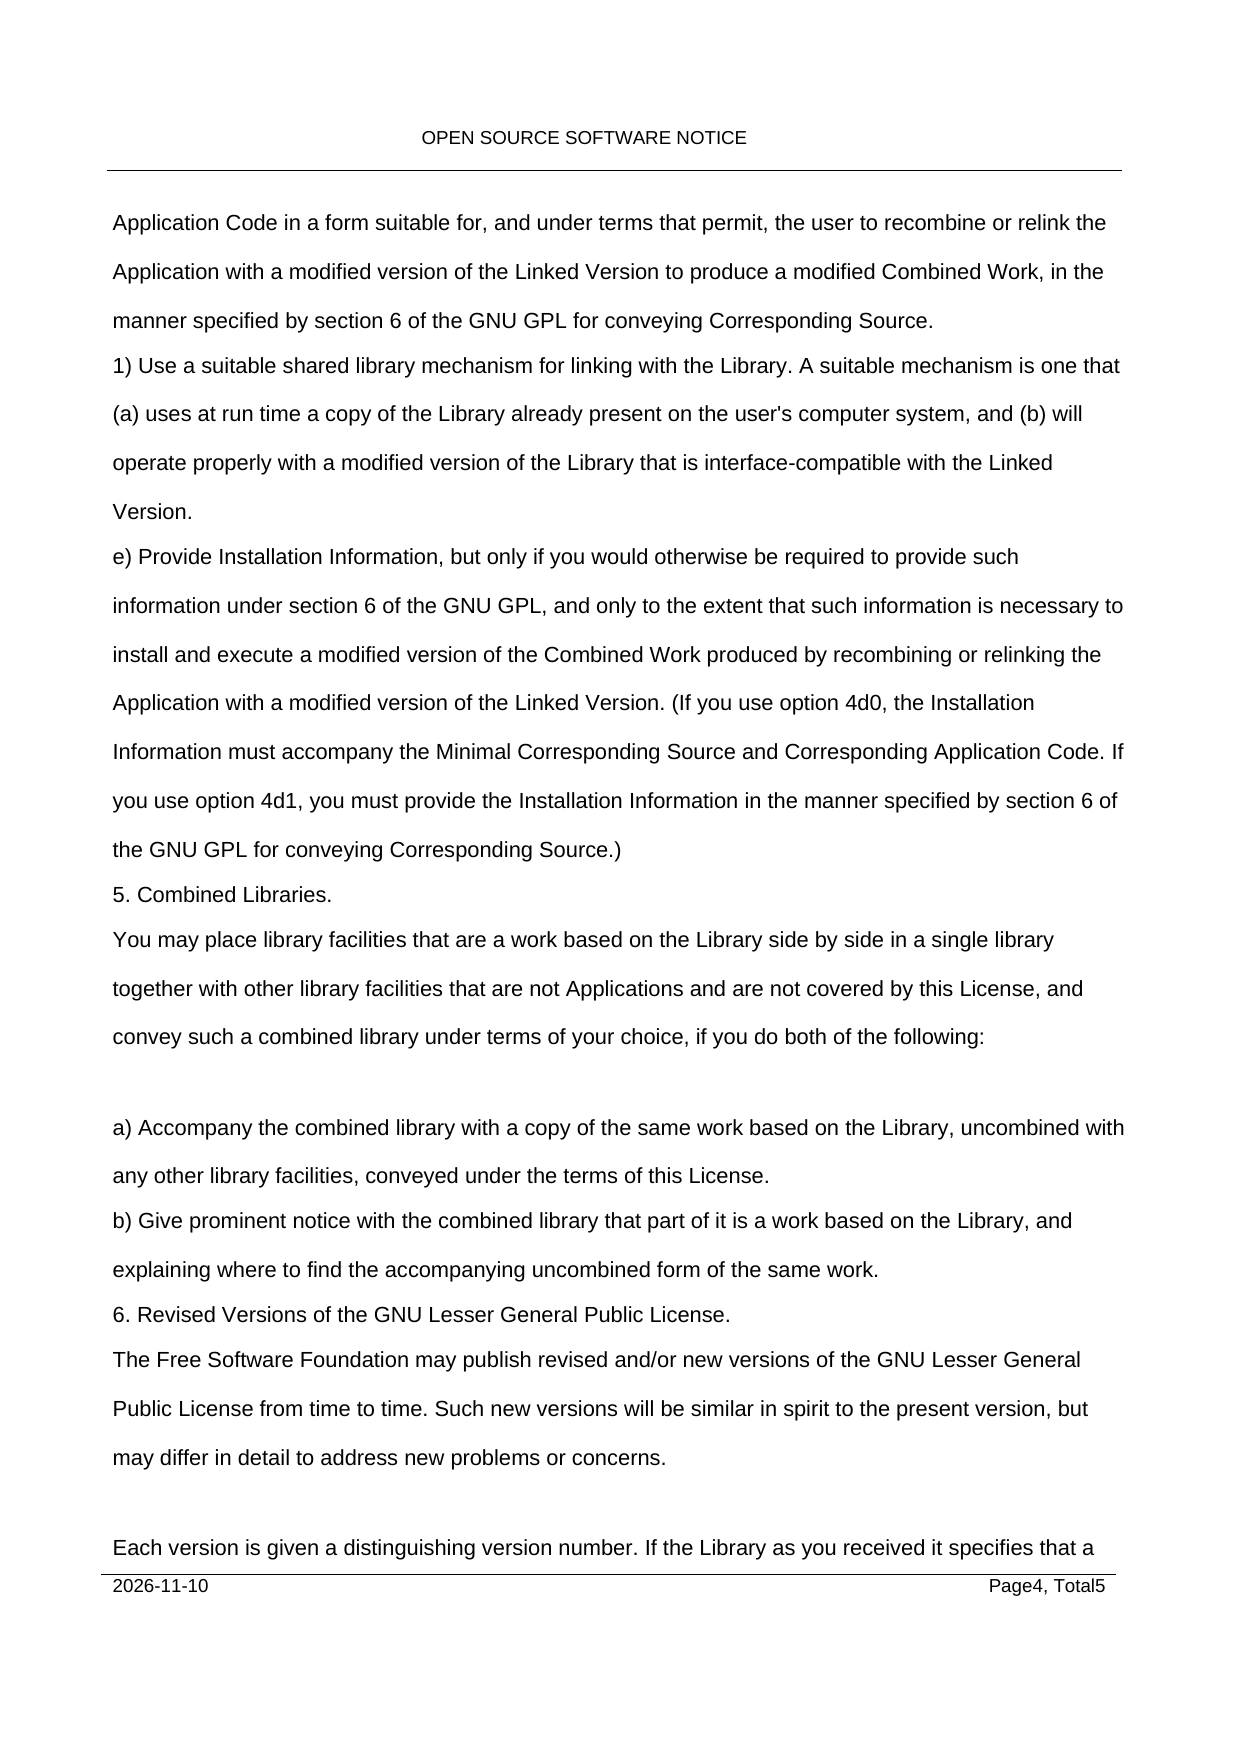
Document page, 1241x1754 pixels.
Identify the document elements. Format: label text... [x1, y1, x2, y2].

text b) Give prominent notice with the combined library that part of it is a work based on the Library, and explaining where to find the accompanying uncombined form of the same work. [112, 1204, 1128, 1286]
text 6. Revised Versions of the GNU Lesser General Public License. [112, 1298, 1128, 1331]
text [112, 1531, 1128, 1564]
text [112, 206, 1128, 336]
text 1) Use a suitable shared library mechanism for linking with the Library. A suitable mechanism is one that (a) uses at run time a copy of the Library already present on the user's computer system, and (b) will operate properly with a modified version of the Library that is interface-compatible with the Linked Version. [112, 349, 1128, 528]
text e) Provide Installation Information, but only if you would otherwise be required to provide such information under section 6 of the GNU GPL, and only to the extent that such information is necessary to install and execute a modified version of the Combined Work produced by recombining or relinking the Application with a modified version of the Linked Version. (If you use option 4d0, the Installation Information must accompany the Minimal Corresponding Source and Corresponding Application Code. If you use option 4d1, you must provide the Installation Information in the manner specified by section 6 of the GNU GPL for conveying Corresponding Source.) [112, 540, 1128, 865]
text You may place library facilities that are a work based on the Library side by side in a single library together with other library facilities that are not Applications and are not covered by this License, and convey such a combined library under terms of your choice, if you do both of the following: [112, 923, 1128, 1053]
text 5. Combined Libraries. [112, 878, 1128, 910]
text a) Accompany the combined library with a copy of the same work based on the Library, uncombined with any other library facilities, conveyed under the terms of this License. [112, 1111, 1128, 1192]
text The Free Software Foundation may publish revised and/or new versions of the GNU Lesser General Public License from time to time. Such new versions will be similar in spirit to the present version, but may differ in detail to address new problems or concerns. [112, 1343, 1128, 1473]
